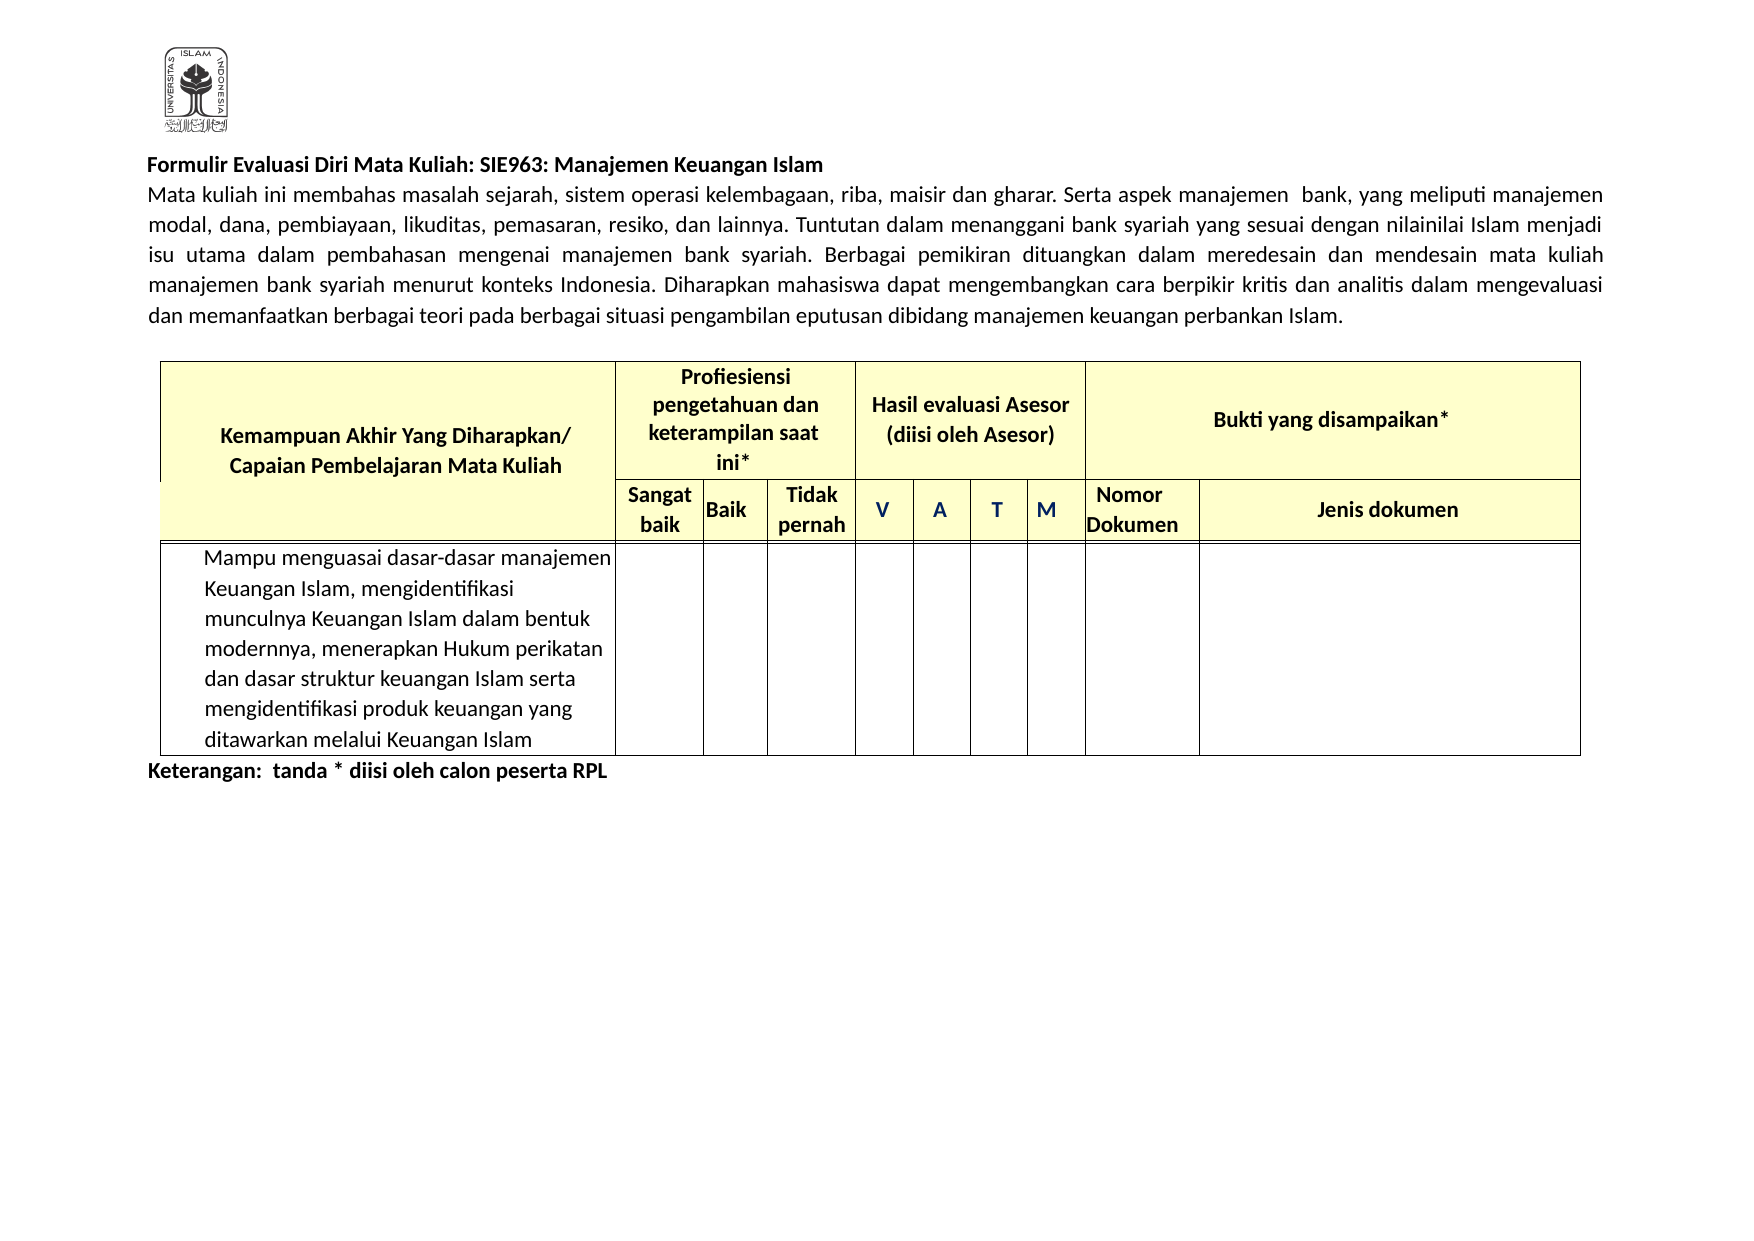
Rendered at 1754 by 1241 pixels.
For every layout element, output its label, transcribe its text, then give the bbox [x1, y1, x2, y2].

table_header [1086, 362, 1199, 479]
table_cell [856, 544, 913, 755]
table_cell Jenis dokumen [1200, 480, 1580, 540]
table_header Bukti yang disampaikan* [1199, 362, 1580, 479]
table_cell [616, 544, 703, 755]
table_cell Mampu menguasai dasar-dasar manajemen Keuangan Islam, mengidentifikasi munculnya Keuangan Islam dalam bentuk modernnya, menerapkan Hukum perikatan dan dasar struktur keuangan Islam serta mengidentifikasi produk keuangan yang ditawarkan melalui Keuangan Islam [161, 544, 615, 755]
table_cell T [971, 480, 1027, 540]
table_cell V [856, 480, 913, 540]
table_cell [768, 544, 855, 755]
table_cell A [914, 480, 970, 540]
table_header Hasil evaluasi Asesor (diisi oleh Asesor) [856, 362, 1085, 479]
text Keterangan: tanda * diisi oleh calon peserta RPL [148, 756, 1607, 784]
table_cell [1028, 544, 1085, 755]
table_cell Sangat baik [616, 480, 703, 540]
text Mata kuliah ini membahas masalah sejarah, sistem operasi kelembagaan, riba, maisir dan gharar. Serta aspek manajemen bank, yang meliputi manajemen modal, dana, pembiayaan, likuditas, pemasaran, resiko, dan lainnya. Tuntutan dalam menanggani bank syariah yang sesuai dengan nilainilai Islam menjadi isu utama dalam pembahasan mengenai manajemen bank syariah. Berbagai pemikiran dituangkan dalam meredesain dan mendesain mata kuliah manajemen bank syariah menurut konteks Indonesia. Diharapkan mahasiswa dapat mengembangkan cara berpikir kritis dan analitis dalam mengevaluasi dan memanfaatkan berbagai teori pada berbagai situasi pengambilan eputusan dibidang manajemen keuangan perbankan Islam. [147, 180, 1605, 329]
table_header Kemampuan Akhir Yang Diharapkan/ Capaian Pembelajaran Mata Kuliah [160, 362, 615, 540]
text Formulir Evaluasi Diri Mata Kuliah: SIE963: Manajemen Keuangan Islam [147, 150, 1607, 178]
table_header Profiesiensi pengetahuan dan keterampilan saat ini* [616, 362, 855, 479]
table_cell [1086, 544, 1199, 755]
table_cell [971, 544, 1027, 755]
table_cell [1200, 544, 1580, 755]
table_cell Nomor Dokumen [1086, 480, 1199, 540]
table_cell Tidak pernah [768, 480, 855, 540]
table_cell [914, 544, 970, 755]
picture [147, 32, 245, 148]
table_cell M [1028, 480, 1085, 540]
table_cell [704, 544, 767, 755]
table_cell Baik [704, 480, 767, 540]
